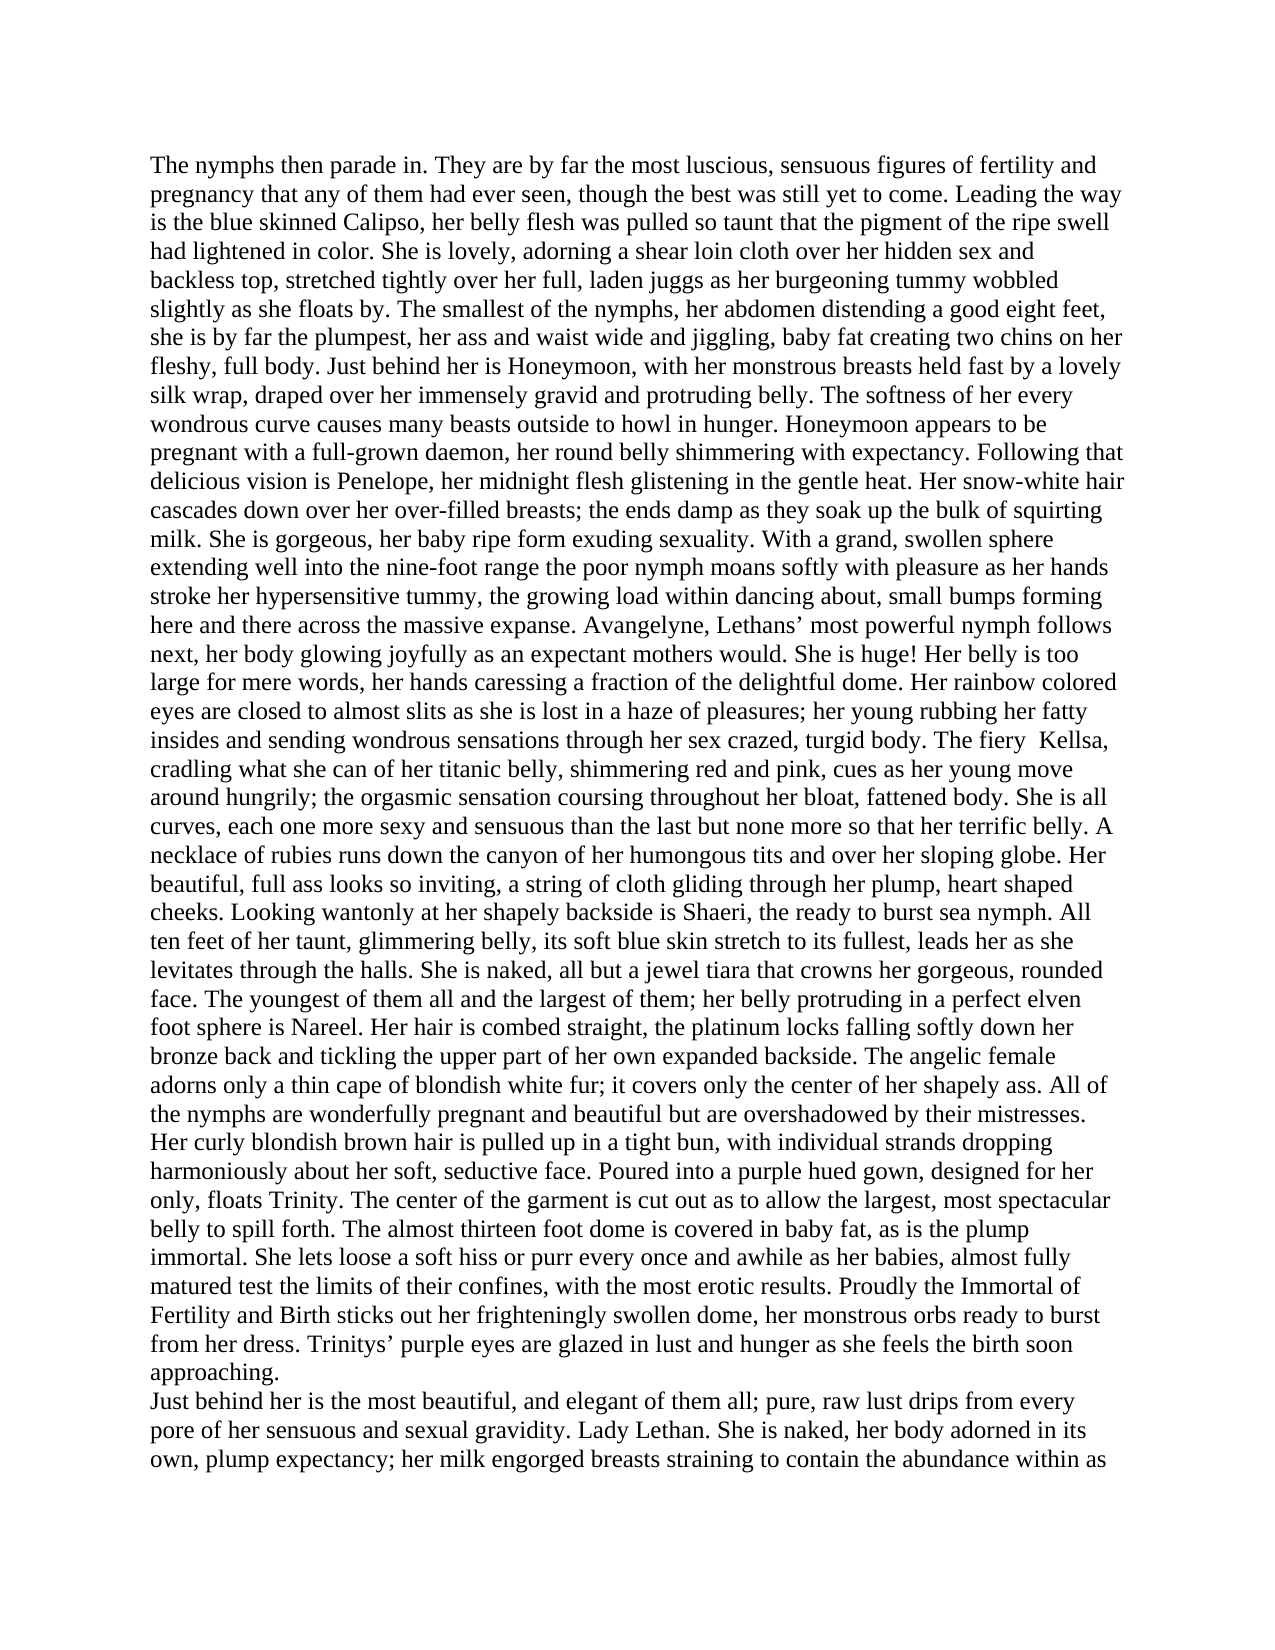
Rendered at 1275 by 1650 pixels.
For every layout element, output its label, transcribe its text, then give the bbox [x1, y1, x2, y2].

text The nymphs then parade in. They are by far the most luscious, sensuous figures of fertility and pregnancy that any of them had ever seen, though the best was still yet to come. Leading the way is the blue skinned Calipso, her belly flesh was pulled so taunt that the pigment of the ripe swell had lightened in color. She is lovely, adorning a shear loin cloth over her hidden sex and backless top, stretched tightly over her full, laden juggs as her burgeoning tummy wobbled slightly as she floats by. The smallest of the nymphs, her abdomen distending a good eight feet, she is by far the plumpest, her ass and waist wide and jiggling, baby fat creating two chins on her fleshy, full body. Just behind her is Honeymoon, with her monstrous breasts held fast by a lovely silk wrap, draped over her immensely gravid and protruding belly. The softness of her every wondrous curve causes many beasts outside to howl in hunger. Honeymoon appears to be pregnant with a full-grown daemon, her round belly shimmering with expectancy. Following that delicious vision is Penelope, her midnight flesh glistening in the gentle heat. Her snow-white hair cascades down over her over-filled breasts; the ends damp as they soak up the bulk of squirting milk. She is gorgeous, her baby ripe form exuding sexuality. With a grand, swollen sphere extending well into the nine-foot range the poor nymph moans softly with pleasure as her hands stroke her hypersensitive tummy, the growing load within dancing about, small bumps forming here and there across the massive expanse. Avangelyne, Lethans’ most powerful nymph follows next, her body glowing joyfully as an expectant mothers would. She is huge! Her belly is too large for mere words, her hands caressing a fraction of the delightful dome. Her rainbow colored eyes are closed to almost slits as she is lost in a haze of pleasures; her young rubbing her fatty insides and sending wondrous sensations through her sex crazed, turgid body. The fiery Kellsa, cradling what she can of her titanic belly, shimmering red and pink, cues as her young move around hungrily; the orgasmic sensation coursing throughout her bloat, fattened body. She is all curves, each one more sexy and sensuous than the last but none more so that her terrific belly. A necklace of rubies runs down the canyon of her humongous tits and over her sloping globe. Her beautiful, full ass looks so inviting, a string of cloth gliding through her plump, heart shaped cheeks. Looking wantonly at her shapely backside is Shaeri, the ready to burst sea nymph. All ten feet of her taunt, glimmering belly, its soft blue skin stretch to its fullest, leads her as she levitates through the halls. She is naked, all but a jewel tiara that crowns her gorgeous, rounded face. The youngest of them all and the largest of them; her belly protruding in a perfect elven foot sphere is Nareel. Her hair is combed straight, the platinum locks falling softly down her bronze back and tickling the upper part of her own expanded backside. The angelic female adorns only a thin cape of blondish white fur; it covers only the center of her shapely ass. All of the nymphs are wonderfully pregnant and beautiful but are overshadowed by their mistresses. [150, 150, 1125, 1127]
text Her curly blondish brown hair is pulled up in a tight bun, with individual strands dropping harmoniously about her soft, seductive face. Poured into a purple hued gown, designed for her only, floats Trinity. The center of the garment is cut out as to allow the largest, most spectacular belly to spill forth. The almost thirteen foot dome is covered in baby fat, as is the plump immortal. She lets loose a soft hiss or purr every once and awhile as her babies, almost fully matured test the limits of their confines, with the most erotic results. Proudly the Immortal of Fertility and Birth sticks out her frighteningly swollen dome, her monstrous orbs ready to burst from her dress. Trinitys’ purple eyes are glazed in lust and hunger as she feels the birth soon approaching. [150, 1127, 1125, 1386]
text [150, 1386, 1125, 1472]
